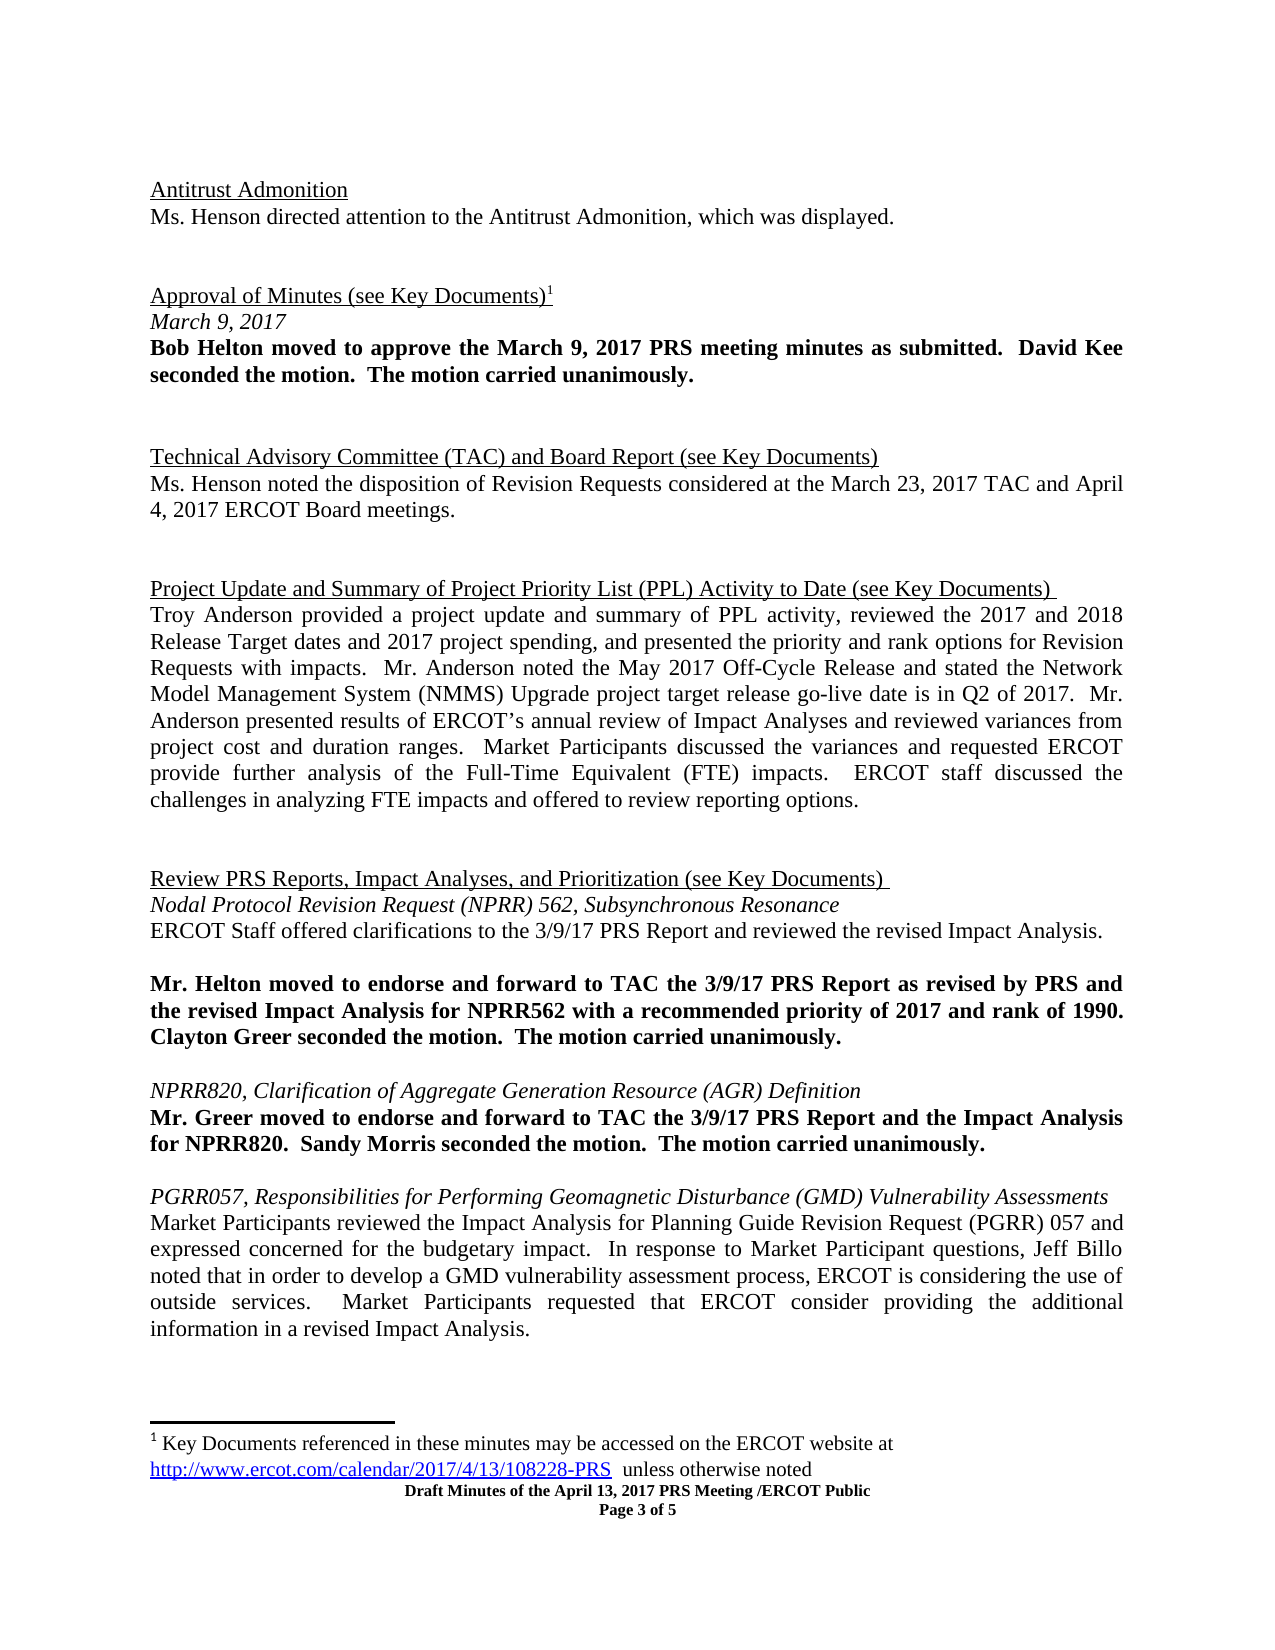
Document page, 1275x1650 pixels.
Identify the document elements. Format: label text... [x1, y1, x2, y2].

text Troy Anderson provided a project update and summary of PPL activity, reviewed the 2017 and 2018 Release Target dates and 2017 project spending, and presented the priority and rank options for Revision Requests with impacts. Mr. Anderson noted the May 2017 Off-Cycle Release and stated the Network Model Management System (NMMS) Upgrade project target release go-live date is in Q2 of 2017. Mr. Anderson presented results of ERCOT’s annual review of Impact Analyses and reviewed variances from project cost and duration ranges. Market Participants discussed the variances and requested ERCOT provide further analysis of the Full-Time Equivalent (FTE) impacts. ERCOT staff discussed the challenges in analyzing FTE impacts and offered to review reporting options. [150, 601, 1125, 812]
text Ms. Henson directed attention to the Antitrust Admonition, which was displayed. [150, 203, 1125, 229]
text NPRR820, Clarification of Aggregate Generation Resource (AGR) Definition [150, 1077, 1125, 1104]
text Approval of Minutes (see Key Documents) [150, 282, 1125, 308]
text Bob Helton moved to approve the March 9, 2017 PRS meeting minutes as submitted. David Kee seconded the motion. The motion carried unanimously. [150, 334, 1125, 387]
text Review PRS Reports, Impact Analyses, and Prioritization (see Key Documents) [150, 865, 1125, 891]
text ERCOT Staff offered clarifications to the 3/9/17 PRS Report and reviewed the revised Impact Analysis. [150, 918, 1125, 944]
text Mr. Helton moved to endorse and forward to TAC the 3/9/17 PRS Report as revised by PRS and the revised Impact Analysis for NPRR562 with a recommended priority of 2017 and rank of 1990. Clayton Greer seconded the motion. The motion carried unanimously. [150, 970, 1125, 1049]
text Market Participants reviewed the Impact Analysis for Planning Guide Revision Request (PGRR) 057 and expressed concerned for the budgetary impact. In response to Market Participant questions, Jeff Billo noted that in order to develop a GMD vulnerability assessment process, ERCOT is considering the use of outside services. Market Participants requested that ERCOT consider providing the additional information in a revised Impact Analysis. [150, 1209, 1125, 1341]
text Project Update and Summary of Project Priority List (PPL) Activity to Date (see Key Documents) [150, 575, 1125, 601]
text Ms. Henson noted the disposition of Revision Requests considered at the March 23, 2017 TAC and April 4, 2017 ERCOT Board meetings. [150, 469, 1125, 522]
text March 9, 2017 [150, 308, 1125, 334]
text Mr. Greer moved to endorse and forward to TAC the 3/9/17 PRS Report and the Impact Analysis for NPRR820. Sandy Morris seconded the motion. The motion carried unanimously. [150, 1104, 1125, 1156]
text Technical Advisory Committee (TAC) and Board Report (see Key Documents) [150, 443, 1125, 469]
text PGRR057, Responsibilities for Performing Geomagnetic Disturbance (GMD) Vulnerability Assessments [150, 1183, 1125, 1209]
text Antitrust Admonition [150, 176, 1125, 203]
text Nodal Protocol Revision Request (NPRR) 562, Subsynchronous Resonance [150, 891, 1125, 918]
